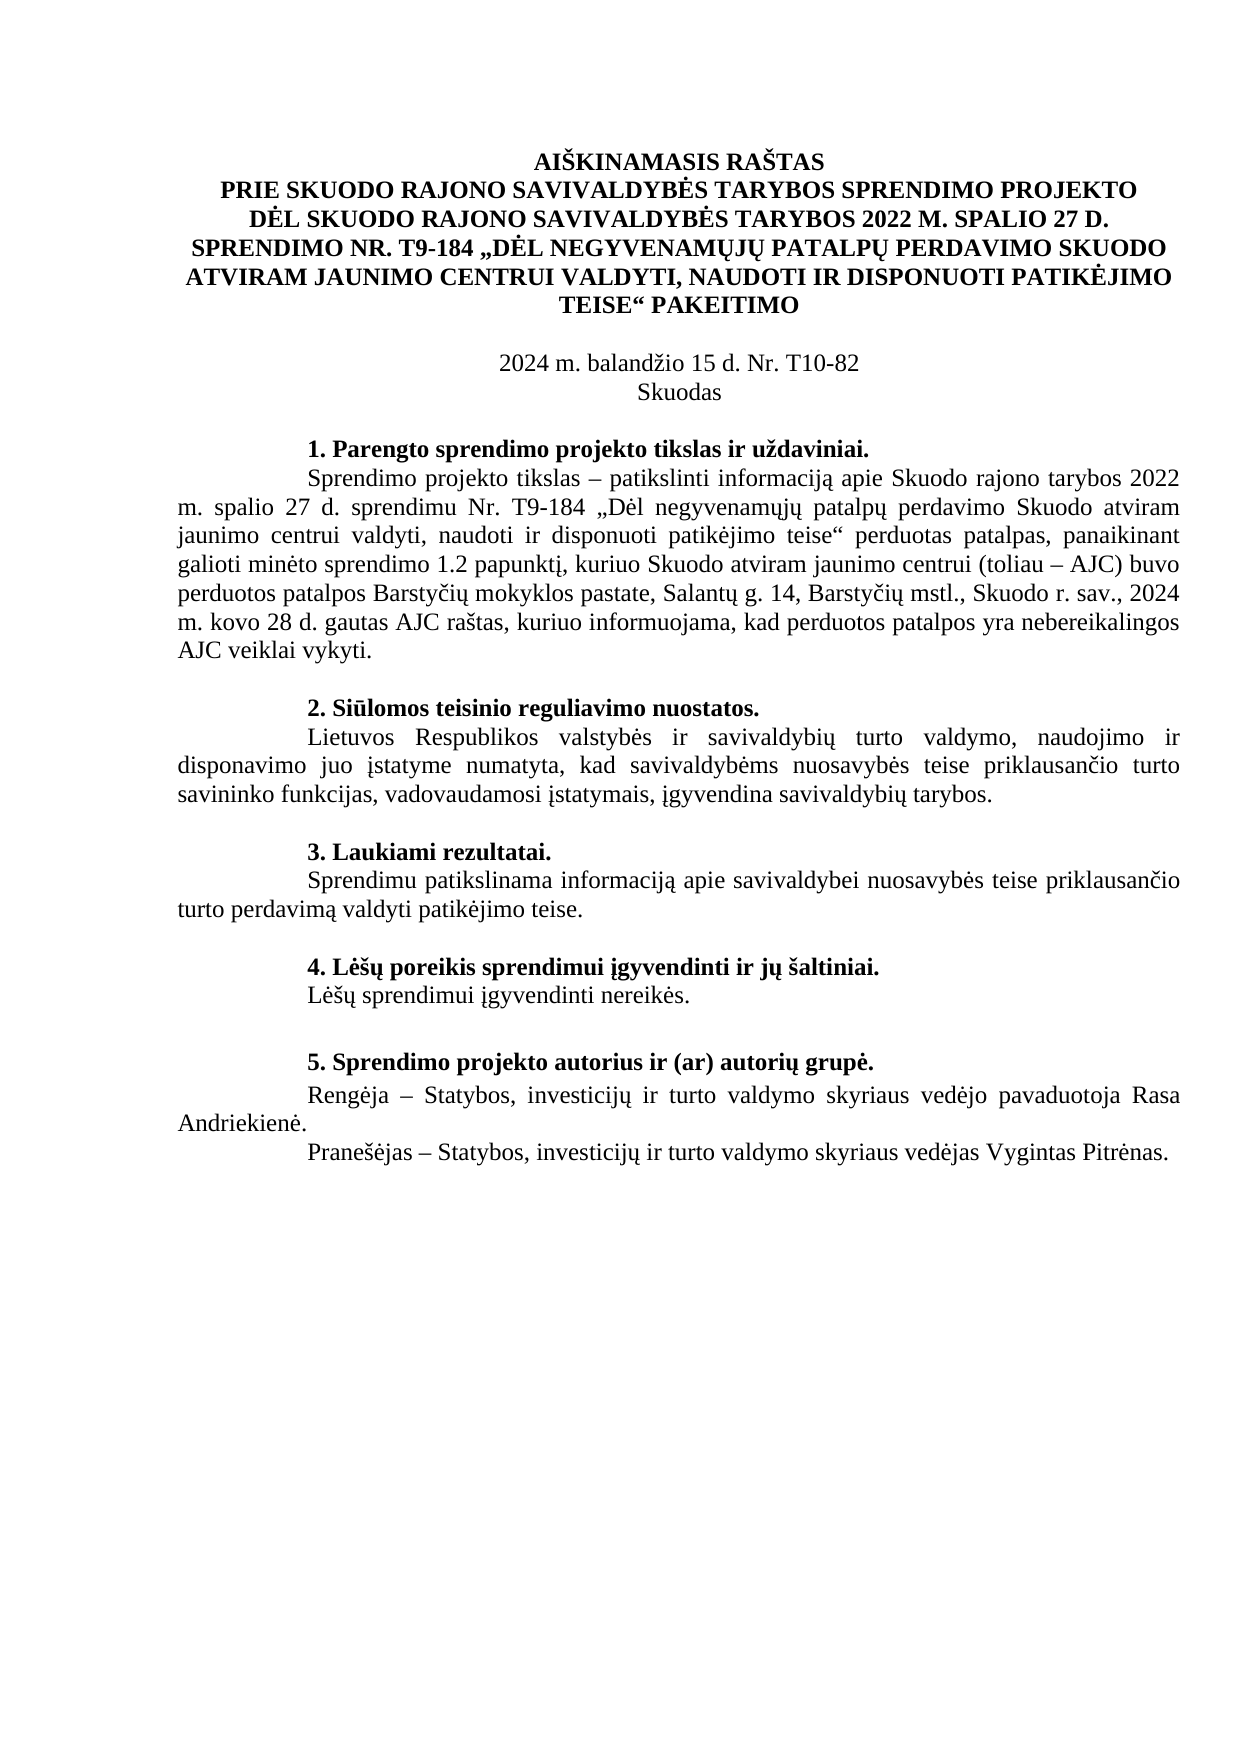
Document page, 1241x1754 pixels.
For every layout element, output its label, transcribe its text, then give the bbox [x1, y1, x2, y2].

text Skuodas [177, 377, 1181, 406]
text DĖL SKUODO RAJONO SAVIVALDYBĖS TARYBOS 2022 M. SPALIO 27 D. SPRENDIMO NR. T9-184 „DĖL NEGYVENAMŲJŲ PATALPŲ PERDAVIMO SKUODO ATVIRAM JAUNIMO CENTRUI VALDYTI, NAUDOTI IR DISPONUOTI PATIKĖJIMO TEISE“ PAKEITIMO [177, 204, 1181, 319]
text AIŠKINAMASIS RAŠTAS [177, 147, 1181, 176]
list Sprendimu patikslinama informaciją apie savivaldybei nuosavybės teise priklausančio turto perdavimą valdyti patikėjimo teise. [177, 866, 1181, 923]
text PRIE SKUODO RAJONO SAVIVALDYBĖS TARYBOS SPRENDIMO PROJEKTO [177, 176, 1181, 204]
list 3. Laukiami rezultatai. [177, 837, 1181, 866]
text Pranešėjas – Statybos, investicijų ir turto valdymo skyriaus vedėjas Vygintas Pitrėnas. [177, 1137, 1181, 1166]
text Rengėja – Statybos, investicijų ir turto valdymo skyriaus vedėjo pavaduotoja Rasa Andriekienė. [177, 1080, 1181, 1137]
list 1. Parengto sprendimo projekto tikslas ir uždaviniai. [177, 434, 1181, 463]
text 2024 m. balandžio 15 d. Nr. T10-82 [177, 348, 1181, 377]
text 2. Siūlomos teisinio reguliavimo nuostatos. [177, 693, 1181, 722]
list 4. Lėšų poreikis sprendimui įgyvendinti ir jų šaltiniai. [177, 952, 1181, 981]
list 5. Sprendimo projekto autorius ir (ar) autorių grupė. [177, 1047, 1181, 1075]
list Lietuvos Respublikos valstybės ir savivaldybių turto valdymo, naudojimo ir disponavimo juo įstatyme numatyta, kad savivaldybėms nuosavybės teise priklausančio turto savininko funkcijas, vadovaudamosi įstatymais, įgyvendina savivaldybių tarybos. [177, 722, 1181, 808]
list Lėšų sprendimui įgyvendinti nereikės. [177, 981, 1181, 1009]
text Sprendimo projekto tikslas – patikslinti informaciją apie Skuodo rajono tarybos 2022 m. spalio 27 d. sprendimu Nr. T9-184 „Dėl negyvenamųjų patalpų perdavimo Skuodo atviram jaunimo centrui valdyti, naudoti ir disponuoti patikėjimo teise“ perduotas patalpas, panaikinant galioti minėto sprendimo 1.2 papunktį, kuriuo Skuodo atviram jaunimo centrui (toliau – AJC) buvo perduotos patalpos Barstyčių mokyklos pastate, Salantų g. 14, Barstyčių mstl., Skuodo r. sav., 2024 m. kovo 28 d. gautas AJC raštas, kuriuo informuojama, kad perduotos patalpos yra nebereikalingos AJC veiklai vykyti. [177, 463, 1181, 664]
